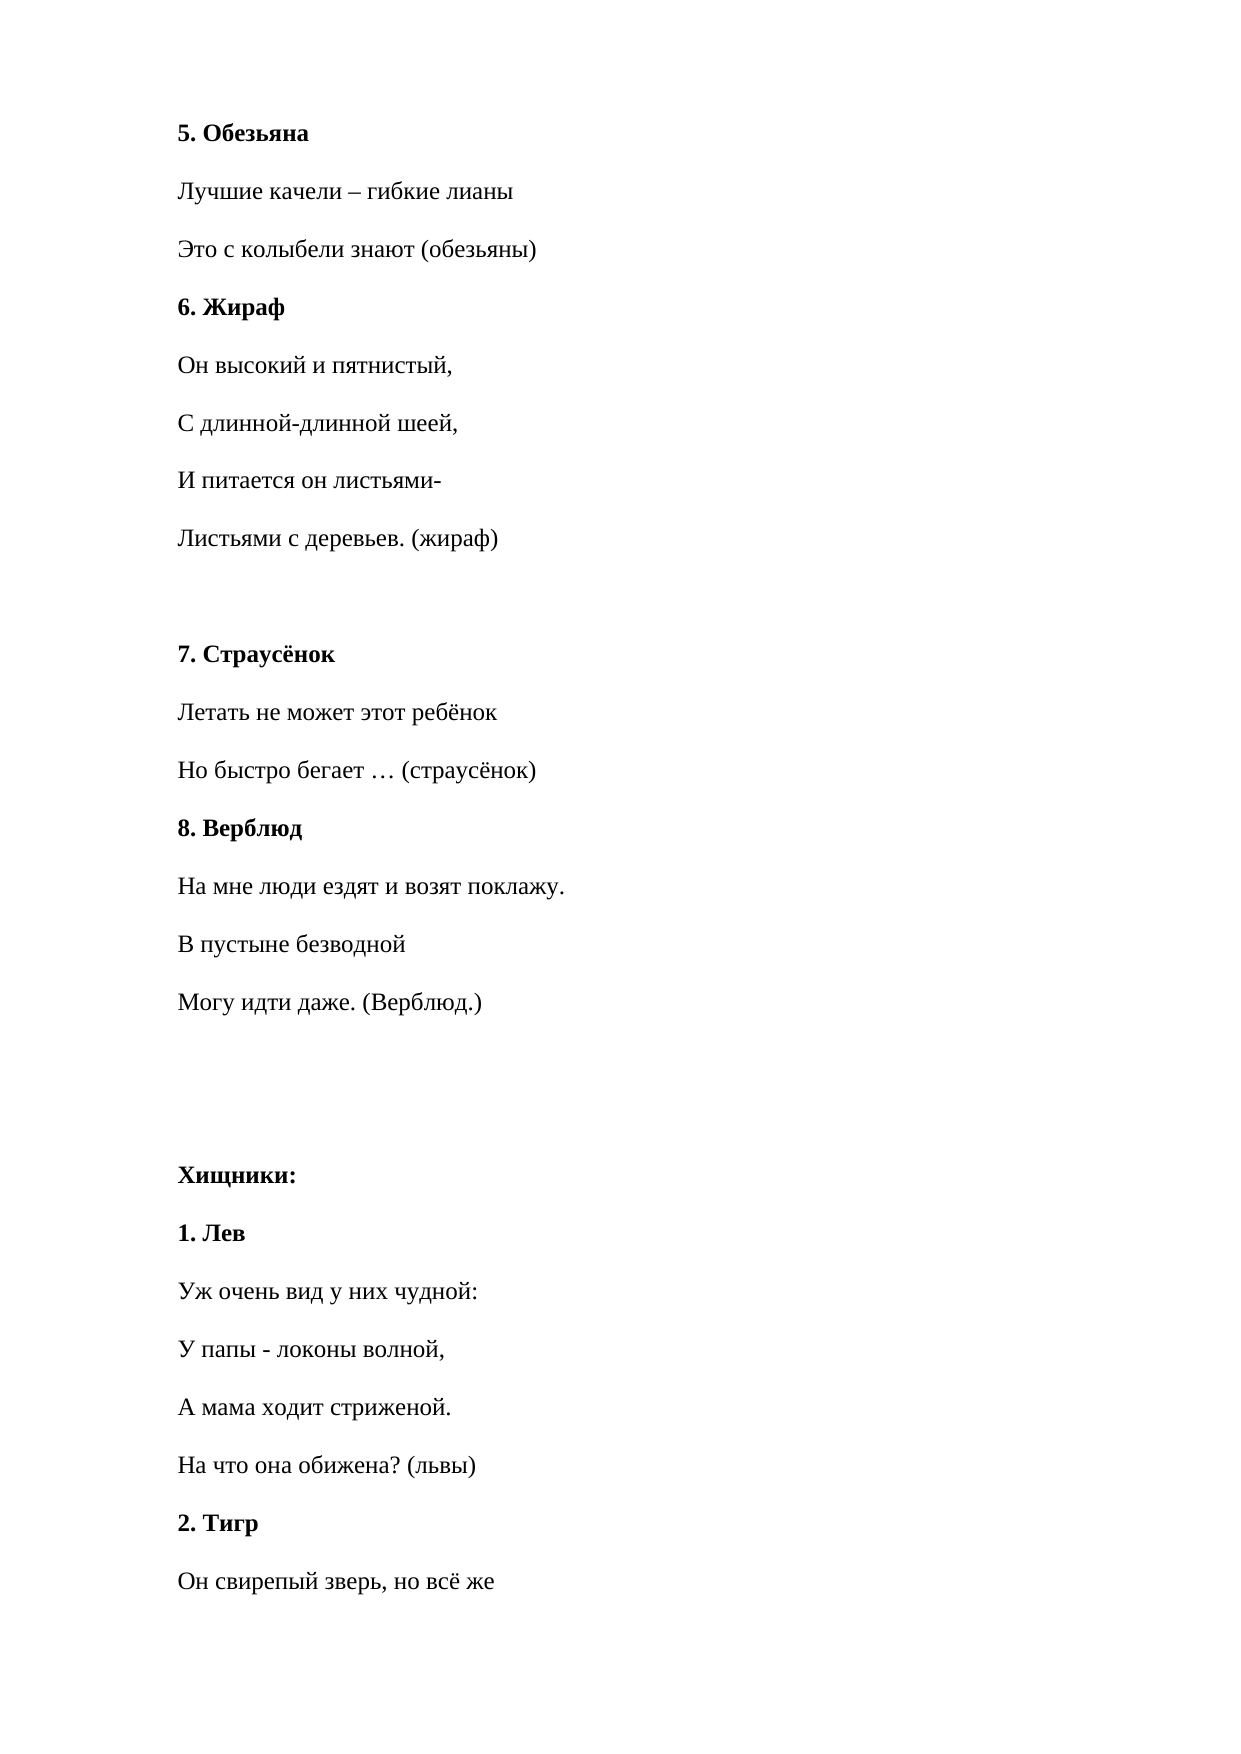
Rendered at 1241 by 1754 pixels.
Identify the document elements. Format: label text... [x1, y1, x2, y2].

text У папы - локоны волной, [177, 1334, 1152, 1363]
text Но быстро бегает … (страусёнок) [177, 755, 1152, 784]
text На мне люди ездят и возят поклажу. [177, 871, 1152, 900]
text 8. Верблюд [177, 813, 1152, 842]
text Уж очень вид у них чудной: [177, 1276, 1152, 1305]
text 2. Тигр [177, 1508, 1152, 1537]
text Это с колыбели знают (обезьяны) [177, 234, 1152, 263]
text Лучшие качели – гибкие лианы [177, 176, 1152, 205]
text 6. Жираф [177, 292, 1152, 321]
text Могу идти даже. (Верблюд.) [177, 987, 1152, 1016]
text Листьями с деревьев. (жираф) [177, 523, 1152, 552]
text На что она обижена? (львы) [177, 1450, 1152, 1479]
text 1. Лев [177, 1218, 1152, 1247]
text А мама ходит стриженой. [177, 1392, 1152, 1421]
text С длинной-длинной шеей, [177, 408, 1152, 436]
text И питается он листьями- [177, 466, 1152, 494]
text Он высокий и пятнистый, [177, 350, 1152, 378]
text Хищники: [177, 1161, 1152, 1189]
text В пустыне безводной [177, 929, 1152, 958]
text Летать не может этот ребёнок [177, 697, 1152, 726]
text 5. Обезьяна [177, 118, 1152, 147]
text 7. Страусёнок [177, 639, 1152, 668]
text Он свирепый зверь, но всё же [177, 1566, 1152, 1595]
